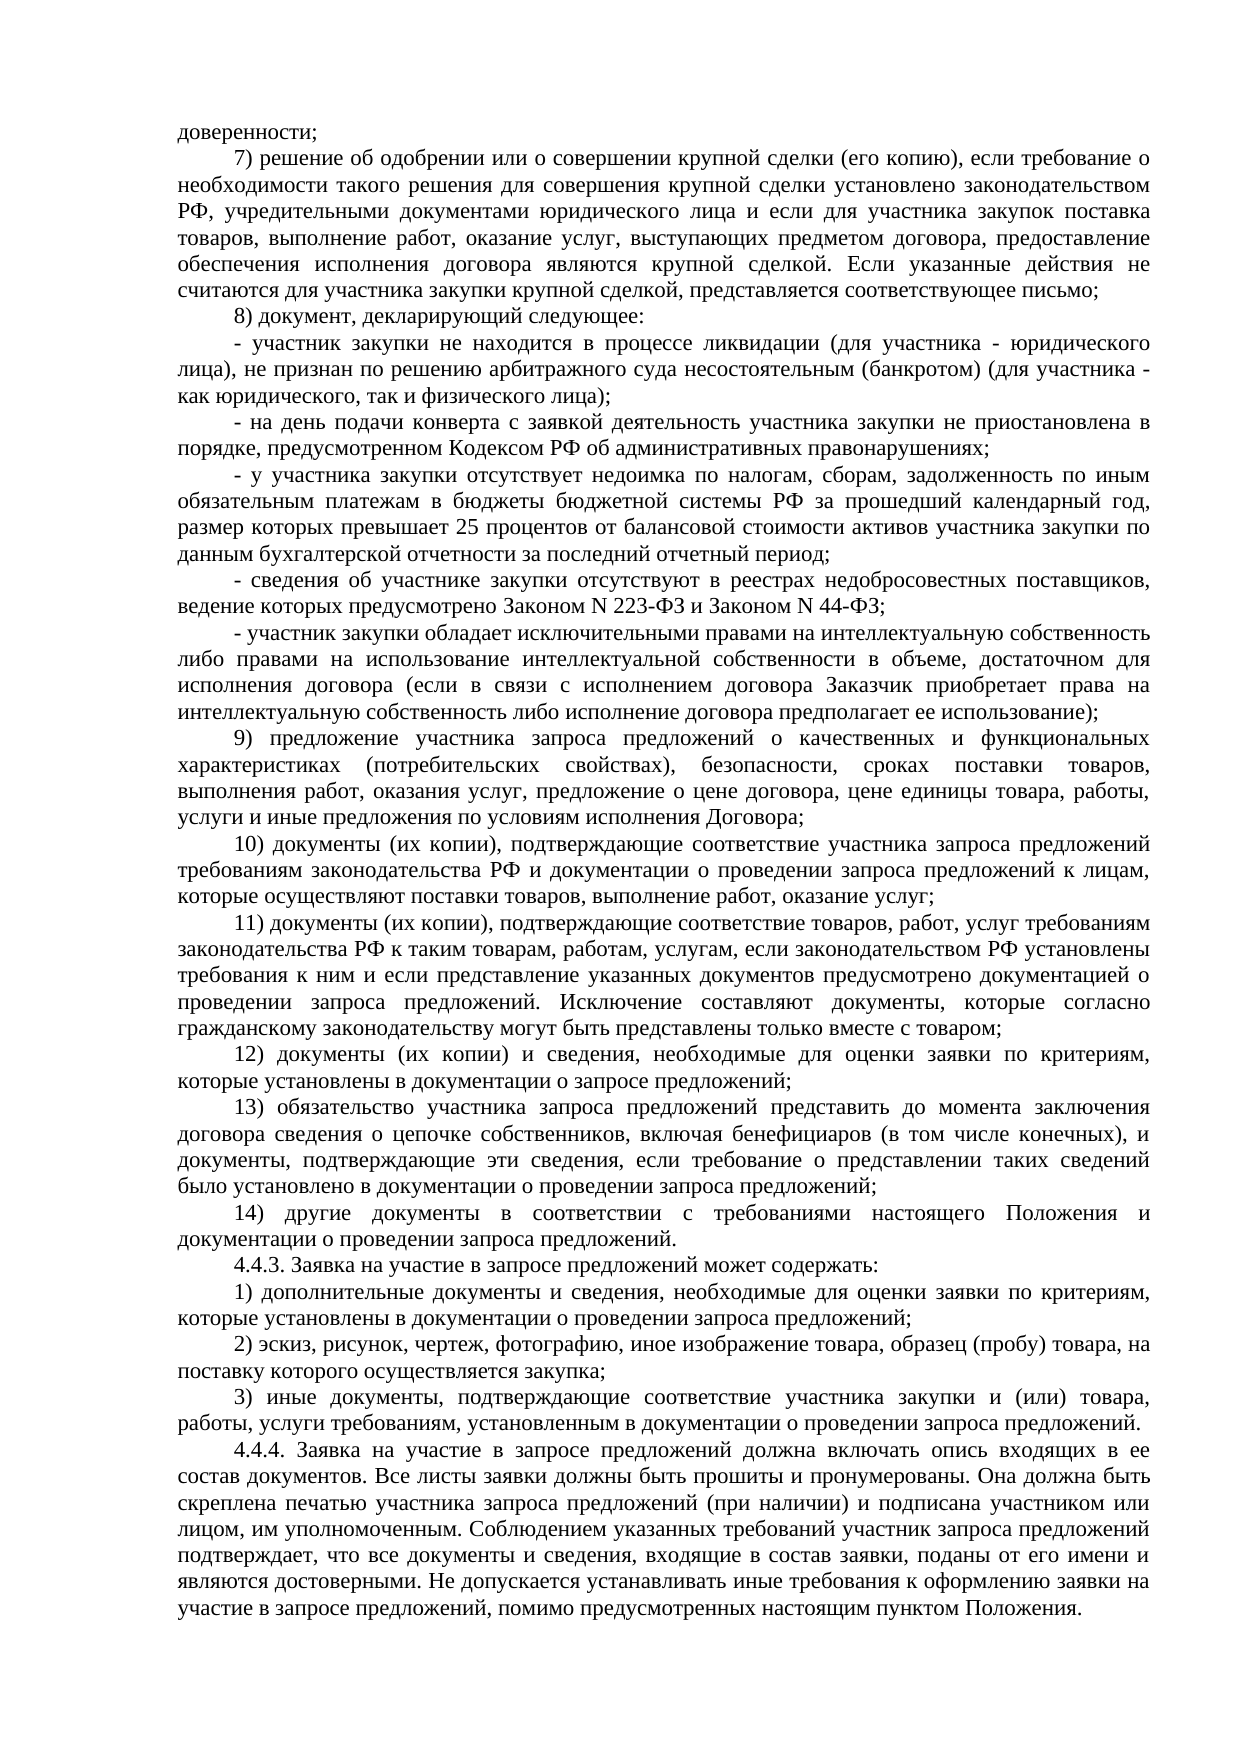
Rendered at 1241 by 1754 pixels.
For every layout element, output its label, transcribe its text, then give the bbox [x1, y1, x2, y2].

text - участник закупки не находится в процессе ликвидации (для участника - юридического лица), не признан по решению арбитражного суда несостоятельным (банкротом) (для участника - как юридического, так и физического лица); [177, 329, 1152, 408]
text 3) иные документы, подтверждающие соответствие участника закупки и (или) товара, работы, услуги требованиям, установленным в документации о проведении запроса предложений. [177, 1383, 1152, 1436]
text 12) документы (их копии) и сведения, необходимые для оценки заявки по критериям, которые установлены в документации о запросе предложений; [177, 1041, 1152, 1093]
text - у участника закупки отсутствует недоимка по налогам, сборам, задолженность по иным обязательным платежам в бюджеты бюджетной системы РФ за прошедший календарный год, размер которых превышает 25 процентов от балансовой стоимости активов участника закупки по данным бухгалтерской отчетности за последний отчетный период; [177, 461, 1152, 566]
text 13) обязательство участника запроса предложений представить до момента заключения договора сведения о цепочке собственников, включая бенефициаров (в том числе конечных), и документы, подтверждающие эти сведения, если требование о представлении таких сведений было установлено в документации о проведении запроса предложений; [177, 1093, 1152, 1199]
text 1) дополнительные документы и сведения, необходимые для оценки заявки по критериям, которые установлены в документации о проведении запроса предложений; [177, 1278, 1152, 1330]
text - на день подачи конверта с заявкой деятельность участника закупки не приостановлена в порядке, предусмотренном Кодексом РФ об административных правонарушениях; [177, 408, 1152, 461]
text - участник закупки обладает исключительными правами на интеллектуальную собственность либо правами на использование интеллектуальной собственности в объеме, достаточном для исполнения договора (если в связи с исполнением договора Заказчик приобретает права на интеллектуальную собственность либо исполнение договора предполагает ее использование); [177, 619, 1152, 724]
text 9) предложение участника запроса предложений о качественных и функциональных характеристиках (потребительских свойствах), безопасности, сроках поставки товаров, выполнения работ, оказания услуг, предложение о цене договора, цене единицы товара, работы, услуги и иные предложения по условиям исполнения Договора; [177, 724, 1152, 830]
text 4.4.3. Заявка на участие в запросе предложений может содержать: [177, 1251, 1152, 1278]
text 10) документы (их копии), подтверждающие соответствие участника запроса предложений требованиям законодательства РФ и документации о проведении запроса предложений к лицам, которые осуществляют поставки товаров, выполнение работ, оказание услуг; [177, 830, 1152, 909]
text 4.4.4. Заявка на участие в запросе предложений должна включать опись входящих в ее состав документов. Все листы заявки должны быть прошиты и пронумерованы. Она должна быть скреплена печатью участника запроса предложений (при наличии) и подписана участником или лицом, им уполномоченным. Соблюдением указанных требований участник запроса предложений подтверждает, что все документы и сведения, входящие в состав заявки, поданы от его имени и являются достоверными. Не допускается устанавливать иные требования к оформлению заявки на участие в запросе предложений, помимо предусмотренных настоящим пунктом Положения. [177, 1436, 1152, 1620]
text 2) эскиз, рисунок, чертеж, фотографию, иное изображение товара, образец (пробу) товара, на поставку которого осуществляется закупка; [177, 1330, 1152, 1383]
text 11) документы (их копии), подтверждающие соответствие товаров, работ, услуг требованиям законодательства РФ к таким товарам, работам, услугам, если законодательством РФ установлены требования к ним и если представление указанных документов предусмотрено документацией о проведении запроса предложений. Исключение составляют документы, которые согласно гражданскому законодательству могут быть представлены только вместе с товаром; [177, 909, 1152, 1041]
text 7) решение об одобрении или о совершении крупной сделки (его копию), если требование о необходимости такого решения для совершения крупной сделки установлено законодательством РФ, учредительными документами юридического лица и если для участника закупок поставка товаров, выполнение работ, оказание услуг, выступающих предметом договора, предоставление обеспечения исполнения договора являются крупной сделкой. Если указанные действия не считаются для участника закупки крупной сделкой, представляется соответствующее письмо; [177, 144, 1152, 303]
text 8) документ, декларирующий следующее: [177, 303, 1152, 329]
text 14) другие документы в соответствии с требованиями настоящего Положения и документации о проведении запроса предложений. [177, 1199, 1152, 1251]
text - сведения об участнике закупки отсутствуют в реестрах недобросовестных поставщиков, ведение которых предусмотрено Законом N 223-ФЗ и Законом N 44-ФЗ; [177, 566, 1152, 619]
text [177, 118, 1152, 144]
